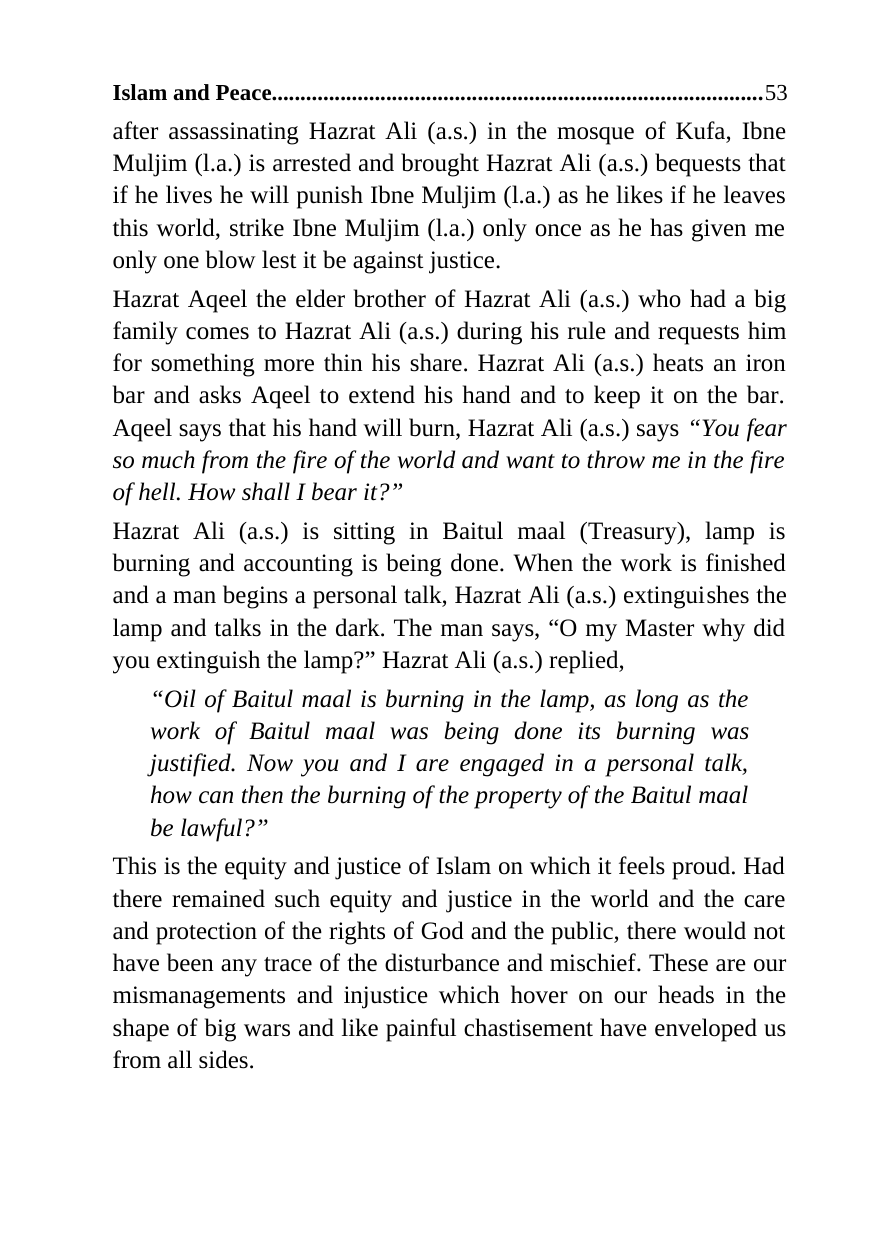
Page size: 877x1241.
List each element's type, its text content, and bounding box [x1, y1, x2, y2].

text “Oil of Baitul maal is burning in the lamp, as long as the work of Baitul maal was being done its burning was justified. Now you and I are engaged in a personal talk, how can then the burning of the property of the Baitul maal be lawful?” [150, 681, 749, 843]
text Hazrat Aqeel the elder brother of Hazrat Ali (a.s.) who had a big family comes to Hazrat Ali (a.s.) during his rule and requests him for something more thin his share. Hazrat Ali (a.s.) heats an iron bar and asks Aqeel to extend his hand and to keep it on the bar. Aqeel says that his hand will burn, Hazrat Ali (a.s.) says “You fear so much from the fire of the world and want to throw me in the fire of hell. How shall I bear it?” [112, 281, 787, 507]
text This is the equity and justice of Islam on which it feels proud. Had there remained such equity and justice in the world and the care and protection of the rights of God and the public, there would not have been any trace of the disturbance and mischief. These are our mismanagements and injustice which hover on our heads in the shape of big wars and like painful chastisement have enveloped us from all sides. [112, 849, 787, 1075]
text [112, 113, 787, 275]
text Hazrat Ali (a.s.) is sitting in Baitul maal (Treasury), lamp is burning and accounting is being done. When the work is finished and a man begins a personal talk, Hazrat Ali (a.s.) extinguishes the lamp and talks in the dark. The man says, “O my Master why did you extinguish the lamp?” Hazrat Ali (a.s.) replied, [112, 513, 787, 675]
